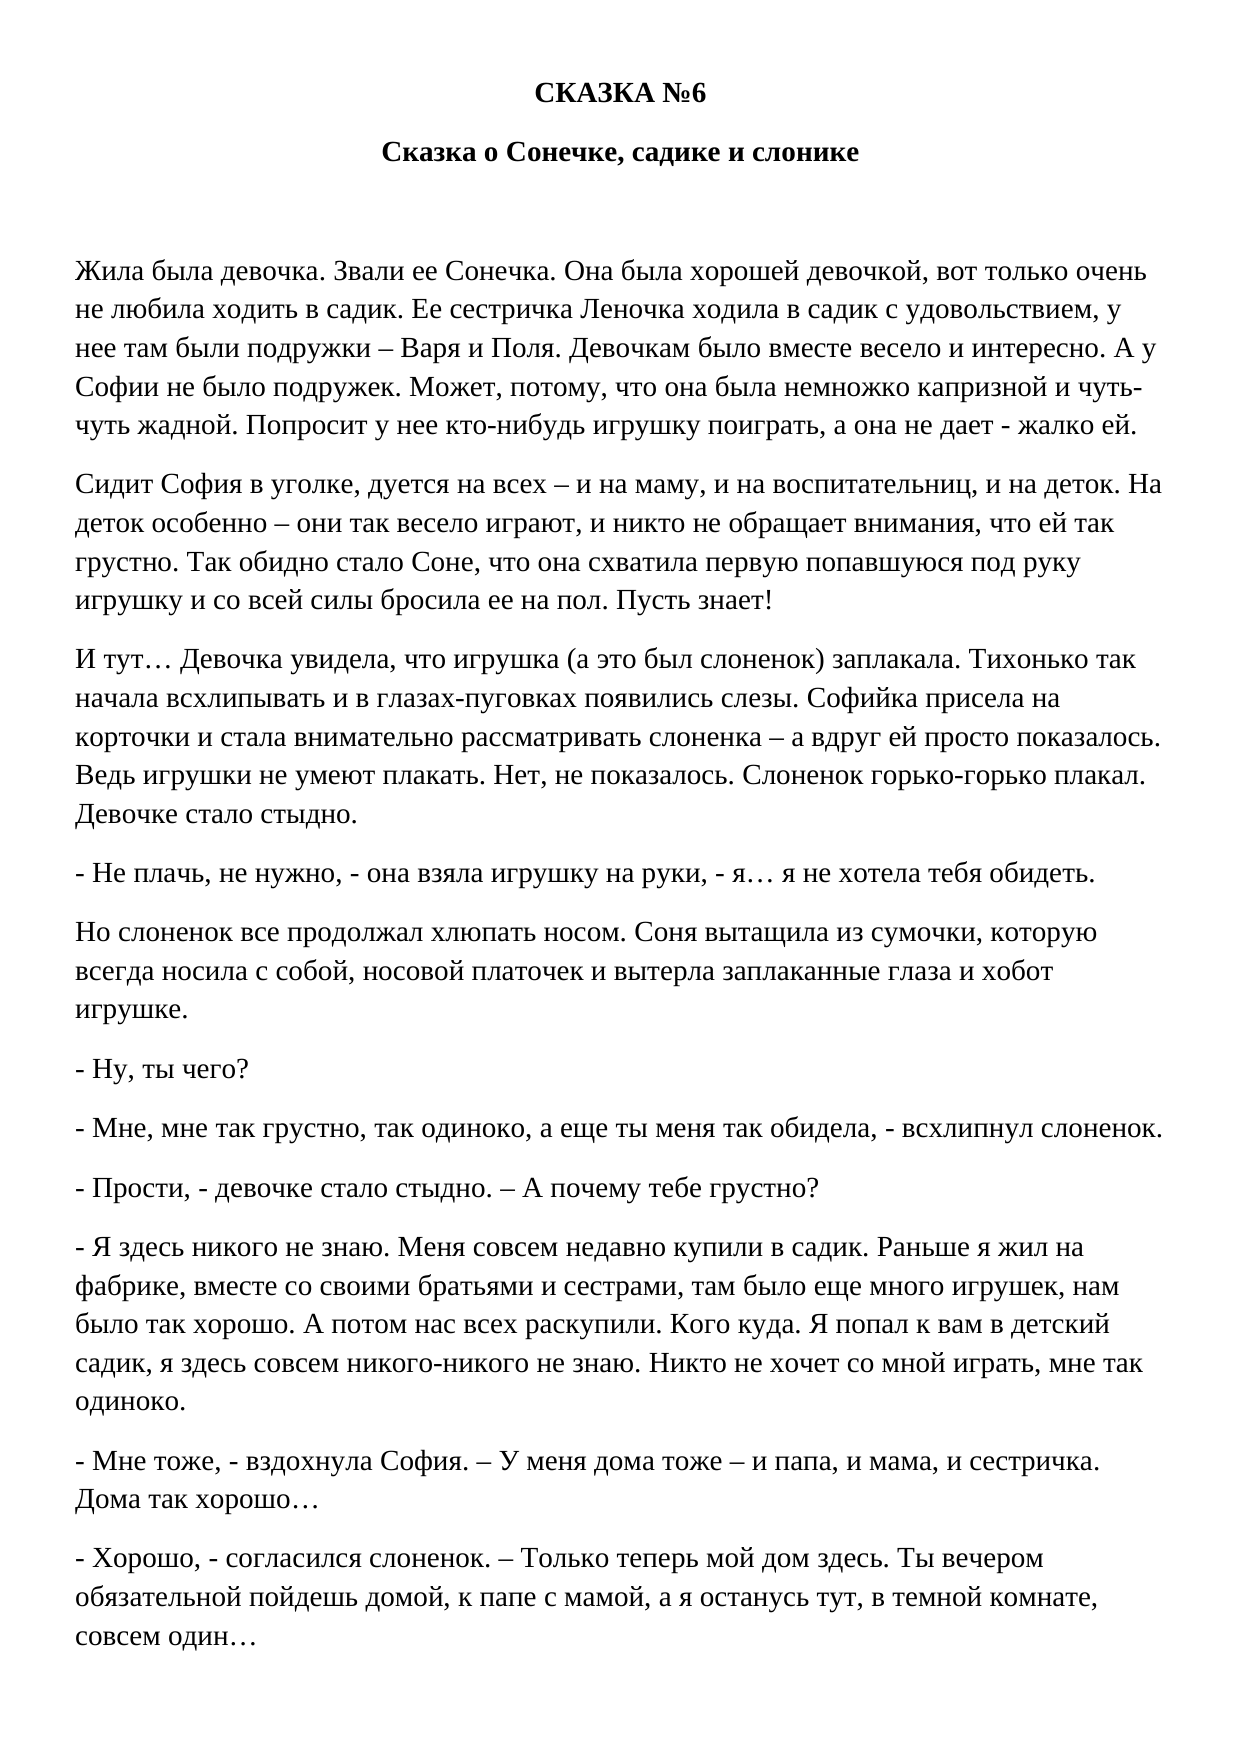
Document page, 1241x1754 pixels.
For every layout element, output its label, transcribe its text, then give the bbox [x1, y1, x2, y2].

text - Прости, - девочке стало стыдно. – А почему тебе грустно? [75, 1170, 1165, 1203]
text - Хорошо, - согласился слоненок. – Только теперь мой дом здесь. Ты вечером обязательной пойдешь домой, к папе с мамой, а я останусь тут, в темной комнате, совсем один… [75, 1541, 1165, 1651]
text Но слоненок все продолжал хлюпать носом. Соня вытащила из сумочки, которую всегда носила с собой, носовой платочек и вытерла заплаканные глаза и хобот игрушке. [75, 914, 1165, 1025]
text - Мне, мне так грустно, так одиноко, а еще ты меня так обидела, - всхлипнул слоненок. [75, 1110, 1165, 1144]
text СКАЗКА №6 [75, 75, 1165, 108]
text Сидит София в уголке, дуется на всех – и на маму, и на воспитательниц, и на деток. На деток особенно – они так весело играют, и никто не обращает внимания, что ей так грустно. Так обидно стало Соне, что она схватила первую попавшуюся под руку игрушку и со всей силы бросила ее на пол. Пусть знает! [75, 467, 1165, 616]
text - Я здесь никого не знаю. Меня совсем недавно купили в садик. Раньше я жил на фабрике, вместе со своими братьями и сестрами, там было еще много игрушек, нам было так хорошо. А потом нас всех раскупили. Кого куда. Я попал к вам в детский садик, я здесь совсем никого-никого не знаю. Никто не хочет со мной играть, мне так одиноко. [75, 1229, 1165, 1417]
text Жила была девочка. Звали ее Сонечка. Она была хорошей девочкой, вот только очень не любила ходить в садик. Ее сестричка Леночка ходила в садик с удовольствием, у нее там были подружки – Варя и Поля. Девочкам было вместе весело и интересно. А у Софии не было подружек. Может, потому, что она была немножко капризной и чуть-чуть жадной. Попросит у нее кто-нибудь игрушку поиграть, а она не дает - жалко ей. [75, 253, 1165, 441]
text - Мне тоже, - вздохнула София. – У меня дома тоже – и папа, и мама, и сестричка. Дома так хорошо… [75, 1443, 1165, 1515]
text - Ну, ты чего? [75, 1051, 1165, 1084]
text И тут… Девочка увидела, что игрушка (а это был слоненок) заплакала. Тихонько так начала всхлипывать и в глазах-пуговках появились слезы. Софийка присела на корточки и стала внимательно рассматривать слоненка – а вдруг ей просто показалось. Ведь игрушки не умеют плакать. Нет, не показалось. Слоненок горько-горько плакал. Девочке стало стыдно. [75, 642, 1165, 829]
text - Не плачь, не нужно, - она взяла игрушку на руки, - я… я не хотела тебя обидеть. [75, 855, 1165, 889]
text Сказка о Сонечке, садике и слонике [75, 134, 1165, 168]
